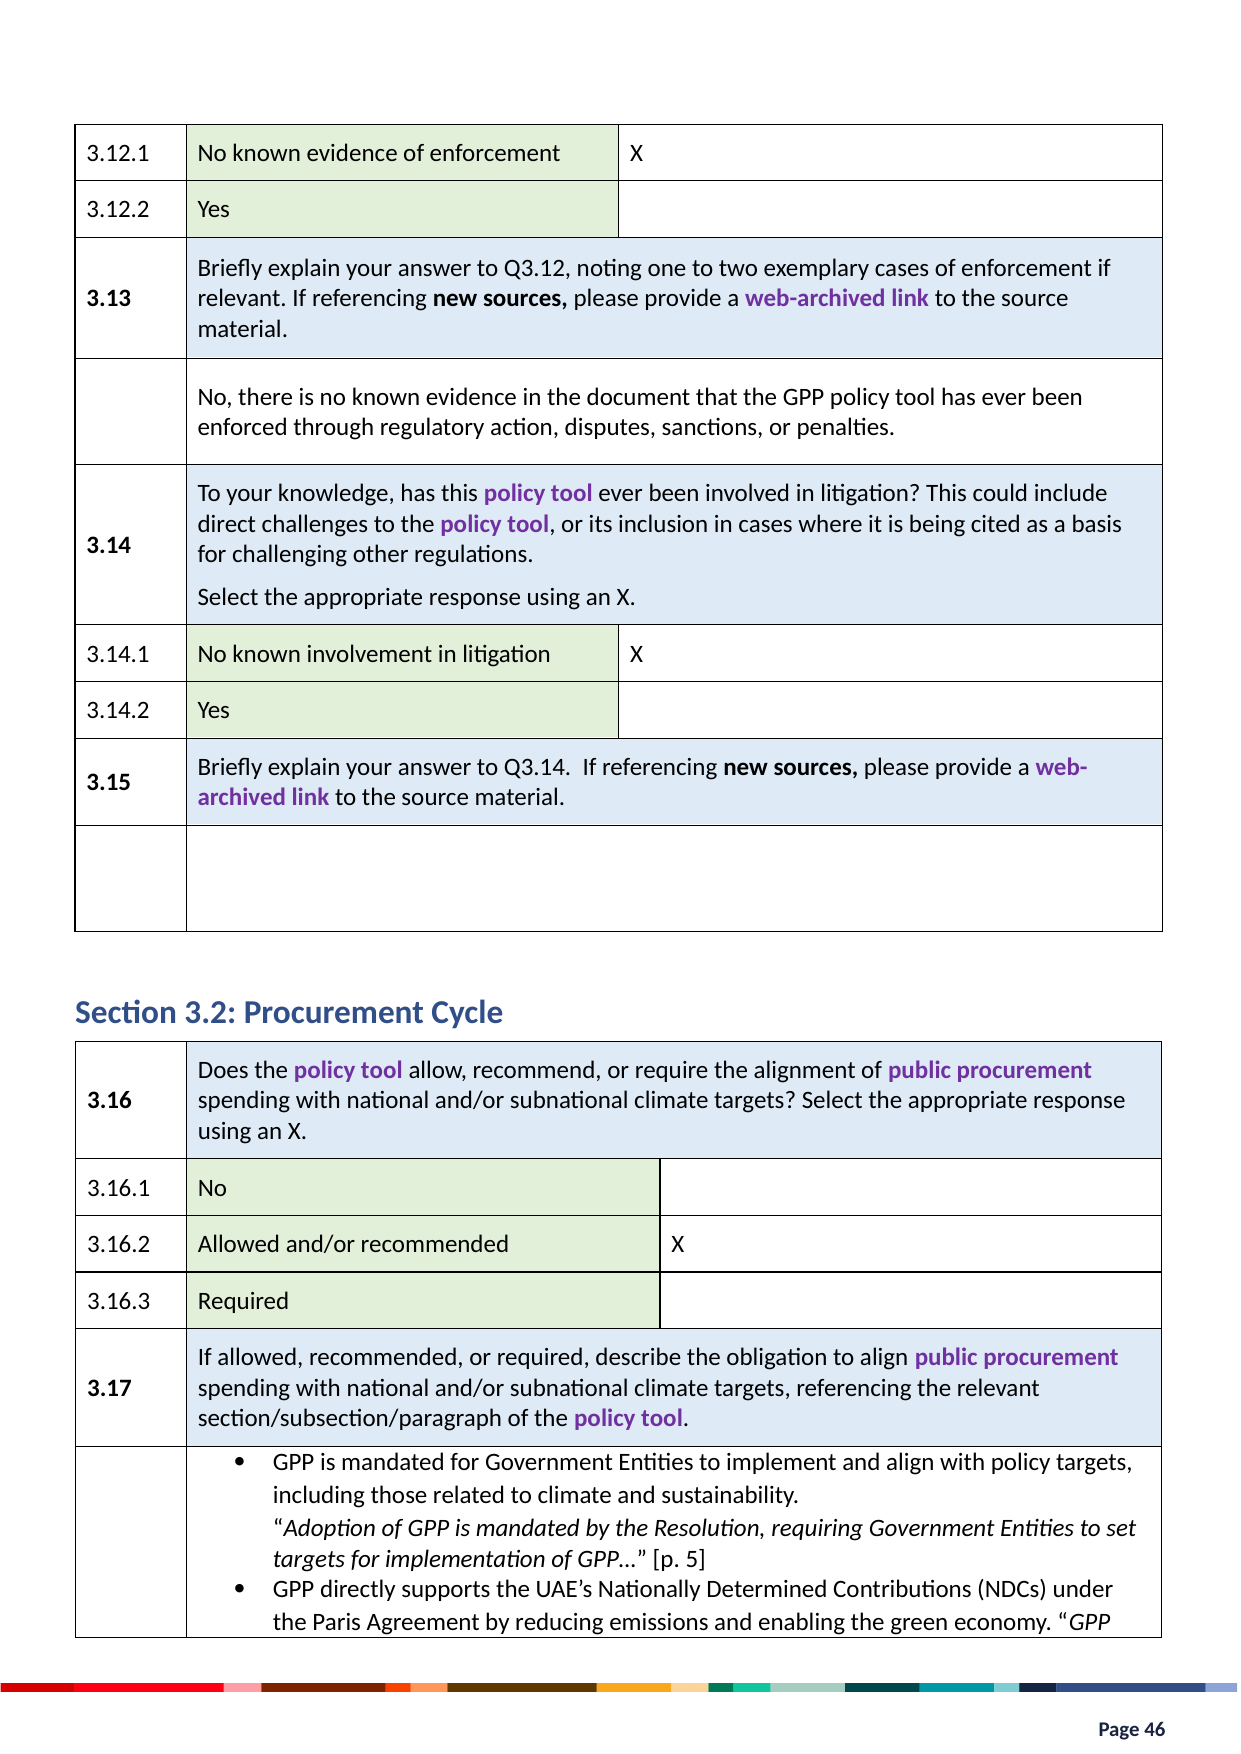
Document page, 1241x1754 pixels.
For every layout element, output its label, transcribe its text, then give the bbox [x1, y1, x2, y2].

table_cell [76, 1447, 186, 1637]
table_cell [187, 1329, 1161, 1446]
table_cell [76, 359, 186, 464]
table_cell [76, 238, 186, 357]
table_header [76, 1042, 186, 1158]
subtitle Section 3.2: Procurement Cycle [75, 992, 1165, 1032]
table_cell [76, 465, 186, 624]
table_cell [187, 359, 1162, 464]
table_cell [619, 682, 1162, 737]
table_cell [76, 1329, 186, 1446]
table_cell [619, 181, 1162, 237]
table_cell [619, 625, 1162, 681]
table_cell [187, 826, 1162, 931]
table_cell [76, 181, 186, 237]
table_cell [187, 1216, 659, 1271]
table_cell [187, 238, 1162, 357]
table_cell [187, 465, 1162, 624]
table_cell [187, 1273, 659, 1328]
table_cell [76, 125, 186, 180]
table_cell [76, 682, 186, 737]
picture [0, 1683, 1236, 1692]
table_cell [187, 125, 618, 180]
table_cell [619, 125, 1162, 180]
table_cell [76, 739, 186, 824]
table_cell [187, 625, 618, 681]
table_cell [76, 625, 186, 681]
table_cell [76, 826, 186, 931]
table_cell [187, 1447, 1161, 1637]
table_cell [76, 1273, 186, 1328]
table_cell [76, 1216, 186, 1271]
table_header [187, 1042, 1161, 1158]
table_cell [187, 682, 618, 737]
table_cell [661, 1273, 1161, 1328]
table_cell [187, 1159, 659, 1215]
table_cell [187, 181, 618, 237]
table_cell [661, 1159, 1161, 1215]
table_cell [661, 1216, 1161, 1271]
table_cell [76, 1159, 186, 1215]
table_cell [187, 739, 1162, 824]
